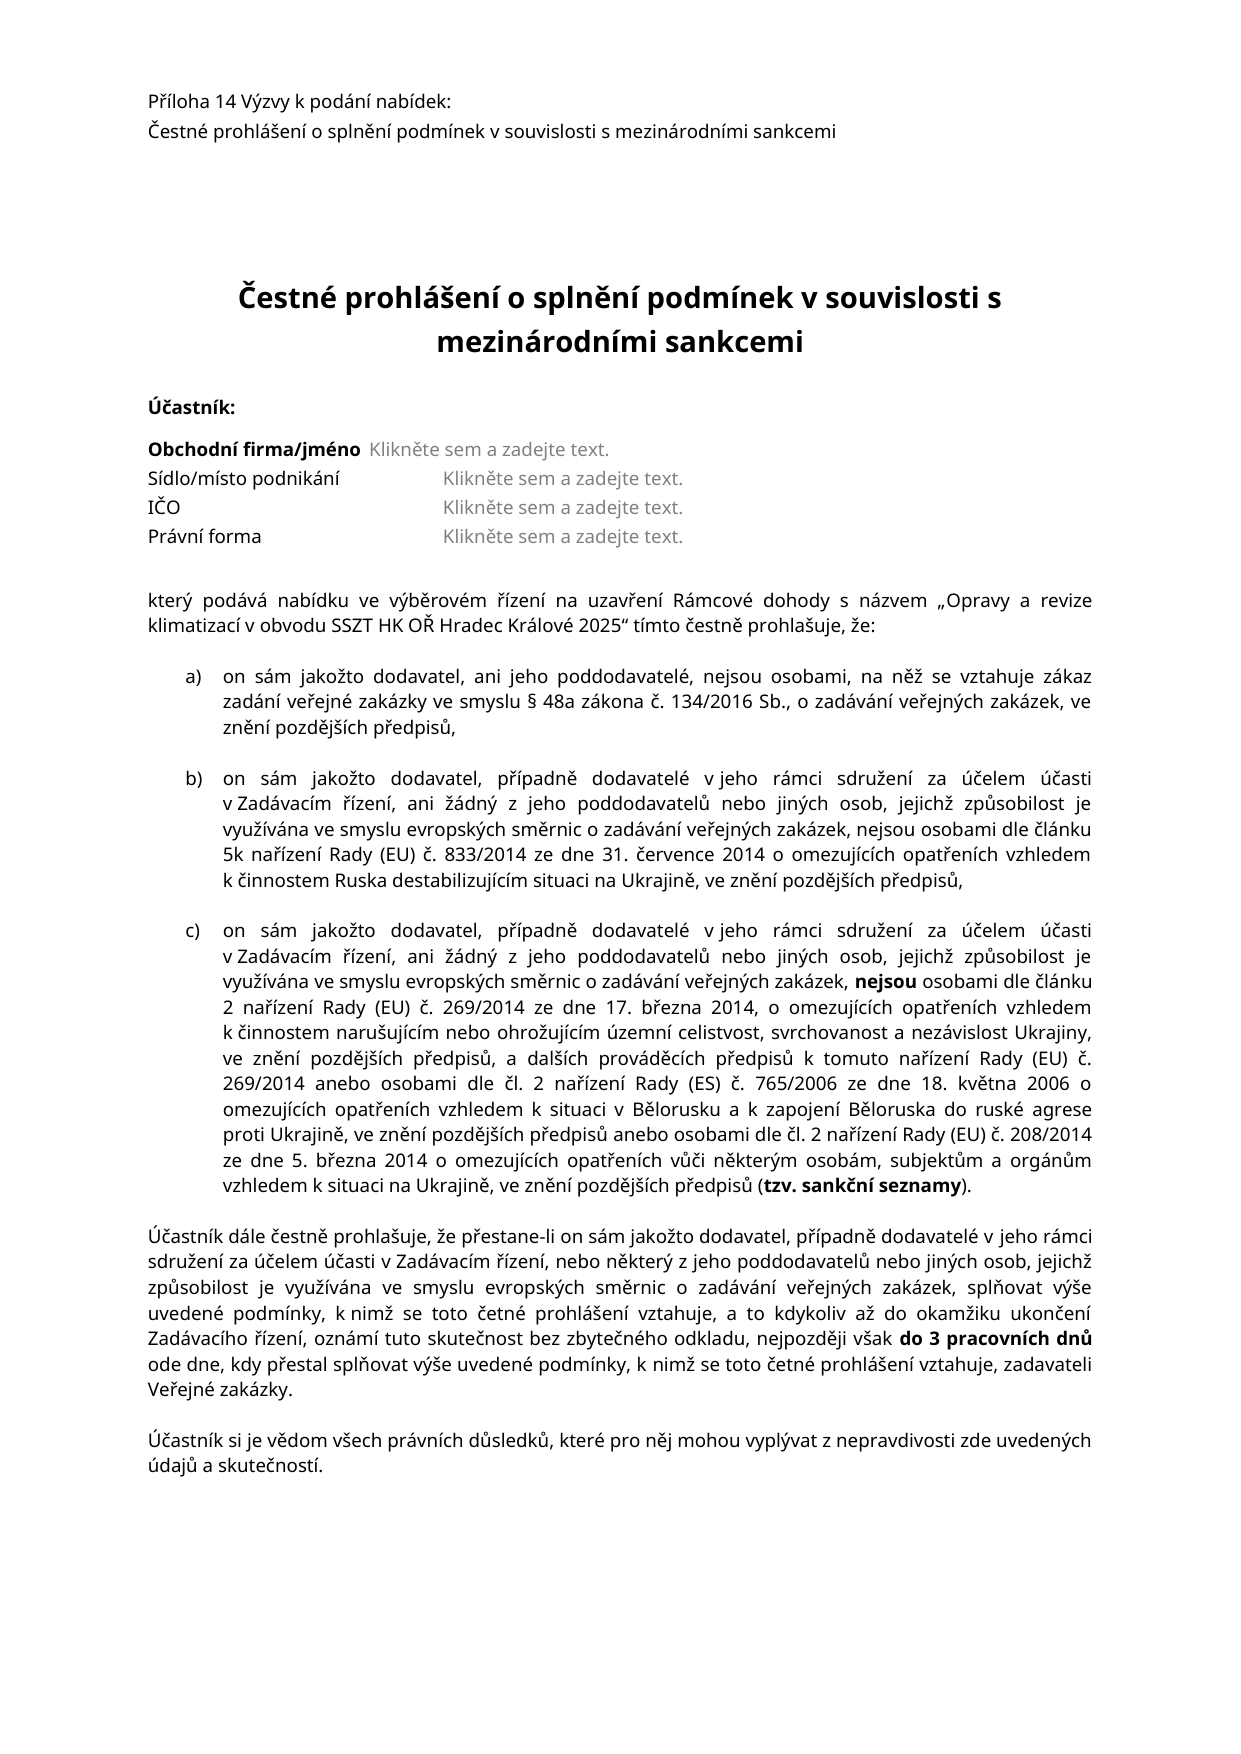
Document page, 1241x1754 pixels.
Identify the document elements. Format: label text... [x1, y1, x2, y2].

text Účastník: [148, 390, 1093, 421]
text Právní forma [148, 520, 1093, 549]
list on sám jakožto dodavatel, ani jeho poddodavatelé, nejsou osobami, na něž se vztahuje zákaz zadání veřejné zakázky ve smyslu § 48a zákona č. 134/2016 Sb., o zadávání veřejných zakázek, ve znění pozdějších předpisů, [185, 663, 1093, 740]
text který podává nabídku ve výběrovém řízení na uzavření Rámcové dohody s názvem „Opravy a revize klimatizací v obvodu SSZT HK OŘ Hradec Králové 2025“ tímto čestně prohlašuje, že: [148, 587, 1093, 638]
text Sídlo/místo podnikání [148, 462, 1093, 491]
text Účastník dále čestně prohlašuje, že přestane-li on sám jakožto dodavatel, případně dodavatelé v jeho rámci sdružení za účelem účasti v Zadávacím řízení, nebo některý z jeho poddodavatelů nebo jiných osob, jejichž způsobilost je využívána ve smyslu evropských směrnic o zadávání veřejných zakázek, splňovat výše uvedené podmínky, k nimž se toto četné prohlášení vztahuje, a to kdykoliv až do okamžiku ukončení Zadávacího řízení, oznámí tuto skutečnost bez zbytečného odkladu, nejpozději však do 3 pracovních dnů ode dne, kdy přestal splňovat výše uvedené podmínky, k nimž se toto četné prohlášení vztahuje, zadavateli Veřejné zakázky. [148, 1223, 1093, 1402]
list on sám jakožto dodavatel, případně dodavatelé v jeho rámci sdružení za účelem účasti v Zadávacím řízení, ani žádný z jeho poddodavatelů nebo jiných osob, jejichž způsobilost je využívána ve smyslu evropských směrnic o zadávání veřejných zakázek, nejsou osobami dle článku 5k nařízení Rady (EU) č. 833/2014 ze dne 31. července 2014 o omezujících opatřeních vzhledem k činnostem Ruska destabilizujícím situaci na Ukrajině, ve znění pozdějších předpisů, [185, 765, 1093, 892]
text Účastník si je vědom všech právních důsledků, které pro něj mohou vyplývat z nepravdivosti zde uvedených údajů a skutečností. [148, 1427, 1093, 1478]
text Obchodní firma/jméno [148, 433, 1093, 462]
list on sám jakožto dodavatel, případně dodavatelé v jeho rámci sdružení za účelem účasti v Zadávacím řízení, ani žádný z jeho poddodavatelů nebo jiných osob, jejichž způsobilost je využívána ve smyslu evropských směrnic o zadávání veřejných zakázek, nejsou osobami dle článku 2 nařízení Rady (EU) č. 269/2014 ze dne 17. března 2014, o omezujících opatřeních vzhledem k činnostem narušujícím nebo ohrožujícím územní celistvost, svrchovanost a nezávislost Ukrajiny, ve znění pozdějších předpisů, a dalších prováděcích předpisů k tomuto nařízení Rady (EU) č. 269/2014 anebo osobami dle čl. 2 nařízení Rady (ES) č. 765/2006 ze dne 18. května 2006 o omezujících opatřeních vzhledem k situaci v Bělorusku a k zapojení Běloruska do ruské agrese proti Ukrajině, ve znění pozdějších předpisů anebo osobami dle čl. 2 nařízení Rady (EU) č. 208/2014 ze dne 5. března 2014 o omezujících opatřeních vůči některým osobám, subjektům a orgánům vzhledem k situaci na Ukrajině, ve znění pozdějších předpisů (tzv. sankční seznamy). [185, 917, 1093, 1198]
text Čestné prohlášení o splnění podmínek v souvislosti s mezinárodními sankcemi [148, 278, 1093, 361]
text IČO [148, 491, 1093, 520]
